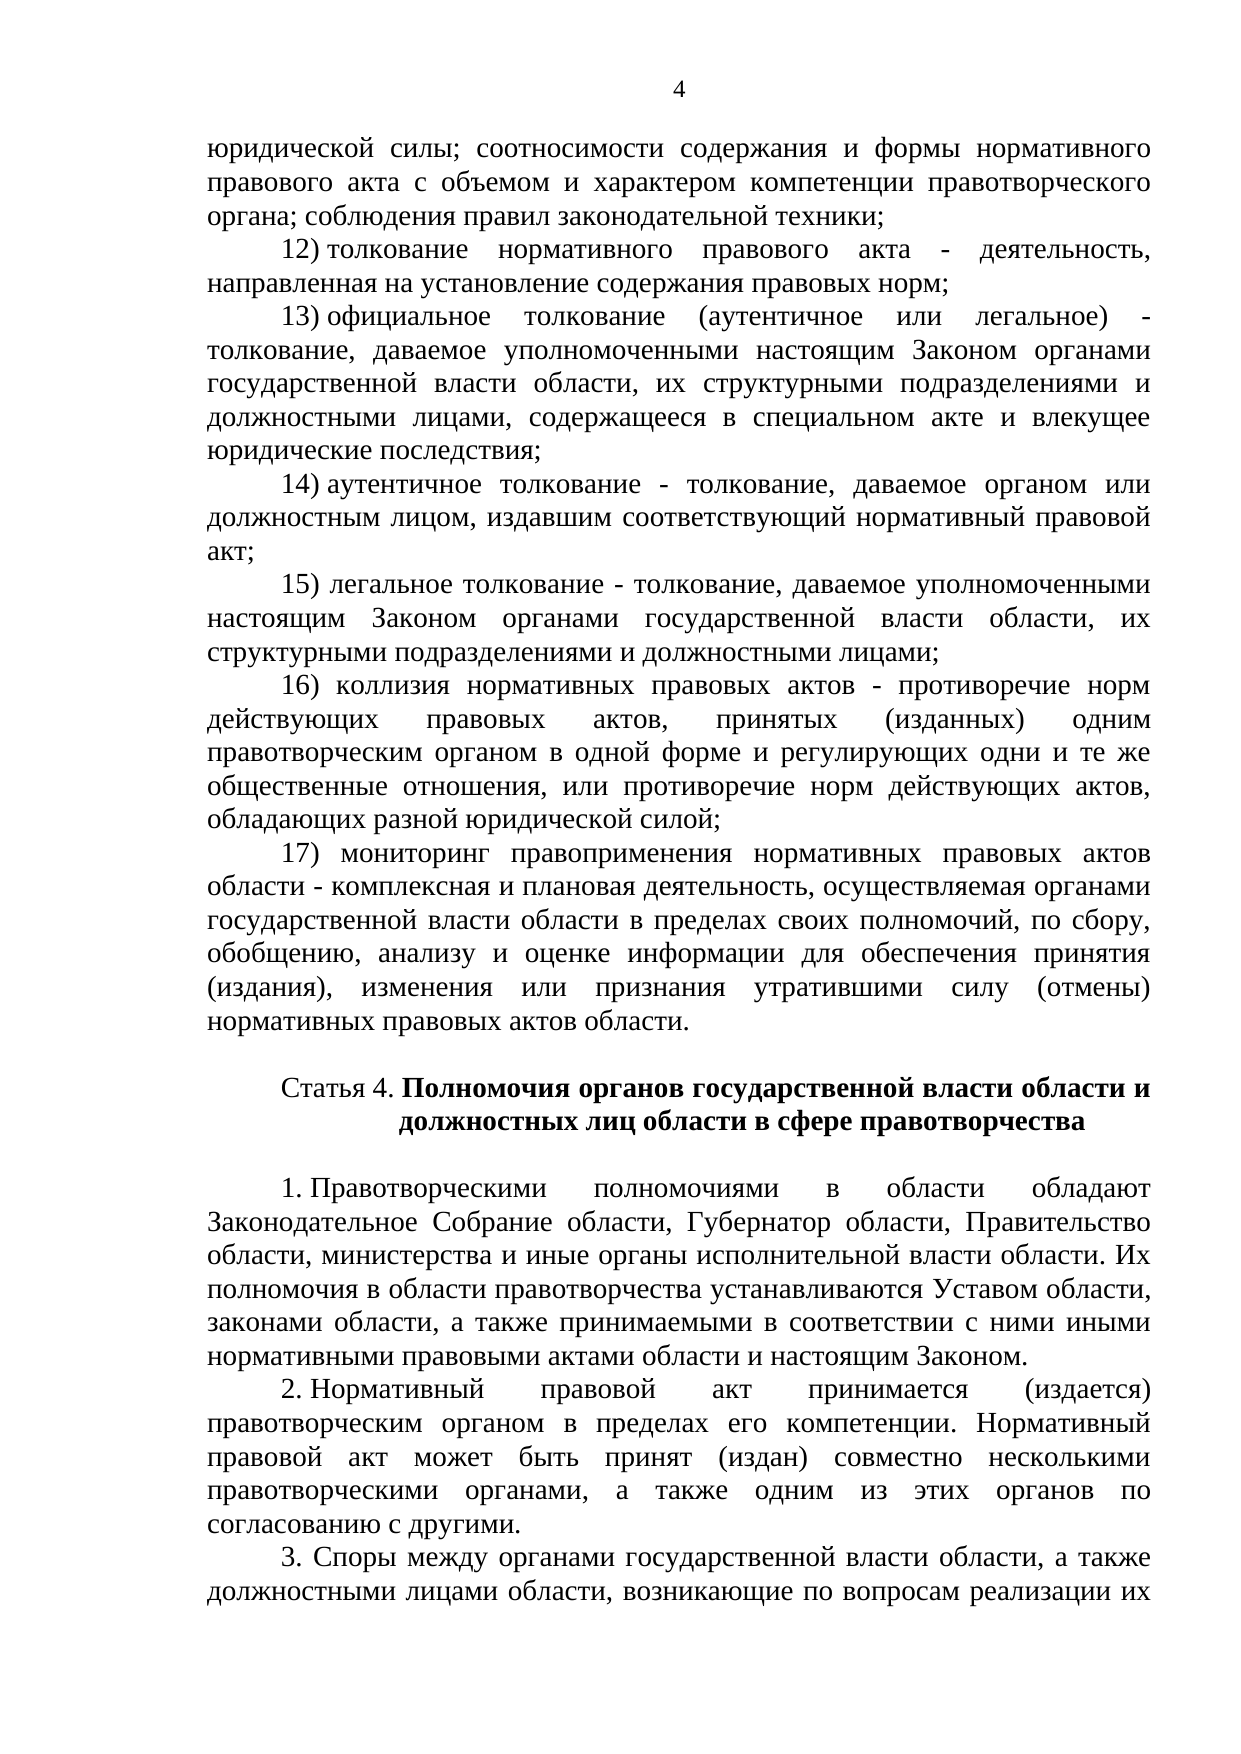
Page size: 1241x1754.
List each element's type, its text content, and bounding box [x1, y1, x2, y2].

text 15) легальное толкование - толкование, даваемое уполномоченными настоящим Законом органами государственной власти области, их структурными подразделениями и должностными лицами; [207, 567, 1152, 667]
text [207, 131, 1152, 231]
text 1. Правотворческими полномочиями в области обладают Законодательное Собрание области, Губернатор области, Правительство области, министерства и иные органы исполнительной власти области. Их полномочия в области правотворчества устанавливаются Уставом области, законами области, а также принимаемыми в соответствии с ними иными нормативными правовыми актами области и настоящим Законом. [207, 1170, 1152, 1372]
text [207, 1539, 1152, 1606]
text 17) мониторинг правоприменения нормативных правовых актов области - комплексная и плановая деятельность, осуществляемая органами государственной власти области в пределах своих полномочий, по сбору, обобщению, анализу и оценке информации для обеспечения принятия (издания), изменения или признания утратившими силу (отмены) нормативных правовых актов области. [207, 835, 1152, 1036]
text 2. Нормативный правовой акт принимается (издается) правотворческим органом в пределах его компетенции. Нормативный правовой акт может быть принят (издан) совместно несколькими правотворческими органами, а также одним из этих органов по согласованию с другими. [207, 1372, 1152, 1539]
text 14) аутентичное толкование - толкование, даваемое органом или должностным лицом, издавшим соответствующий нормативный правовой акт; [207, 466, 1152, 567]
text Статья 4. Полномочия органов государственной власти области и должностных лиц области в сфере правотворчества [281, 1070, 1152, 1137]
text 13) официальное толкование (аутентичное или легальное) - толкование, даваемое уполномоченными настоящим Законом органами государственной власти области, их структурными подразделениями и должностными лицами, содержащееся в специальном акте и влекущее юридические последствия; [207, 298, 1152, 466]
text 16) коллизия нормативных правовых актов - противоречие норм действующих правовых актов, принятых (изданных) одним правотворческим органом в одной форме и регулирующих одни и те же общественные отношения, или противоречие норм действующих актов, обладающих разной юридической силой; [207, 667, 1152, 835]
text 12) толкование нормативного правового акта - деятельность, направленная на установление содержания правовых норм; [207, 231, 1152, 298]
